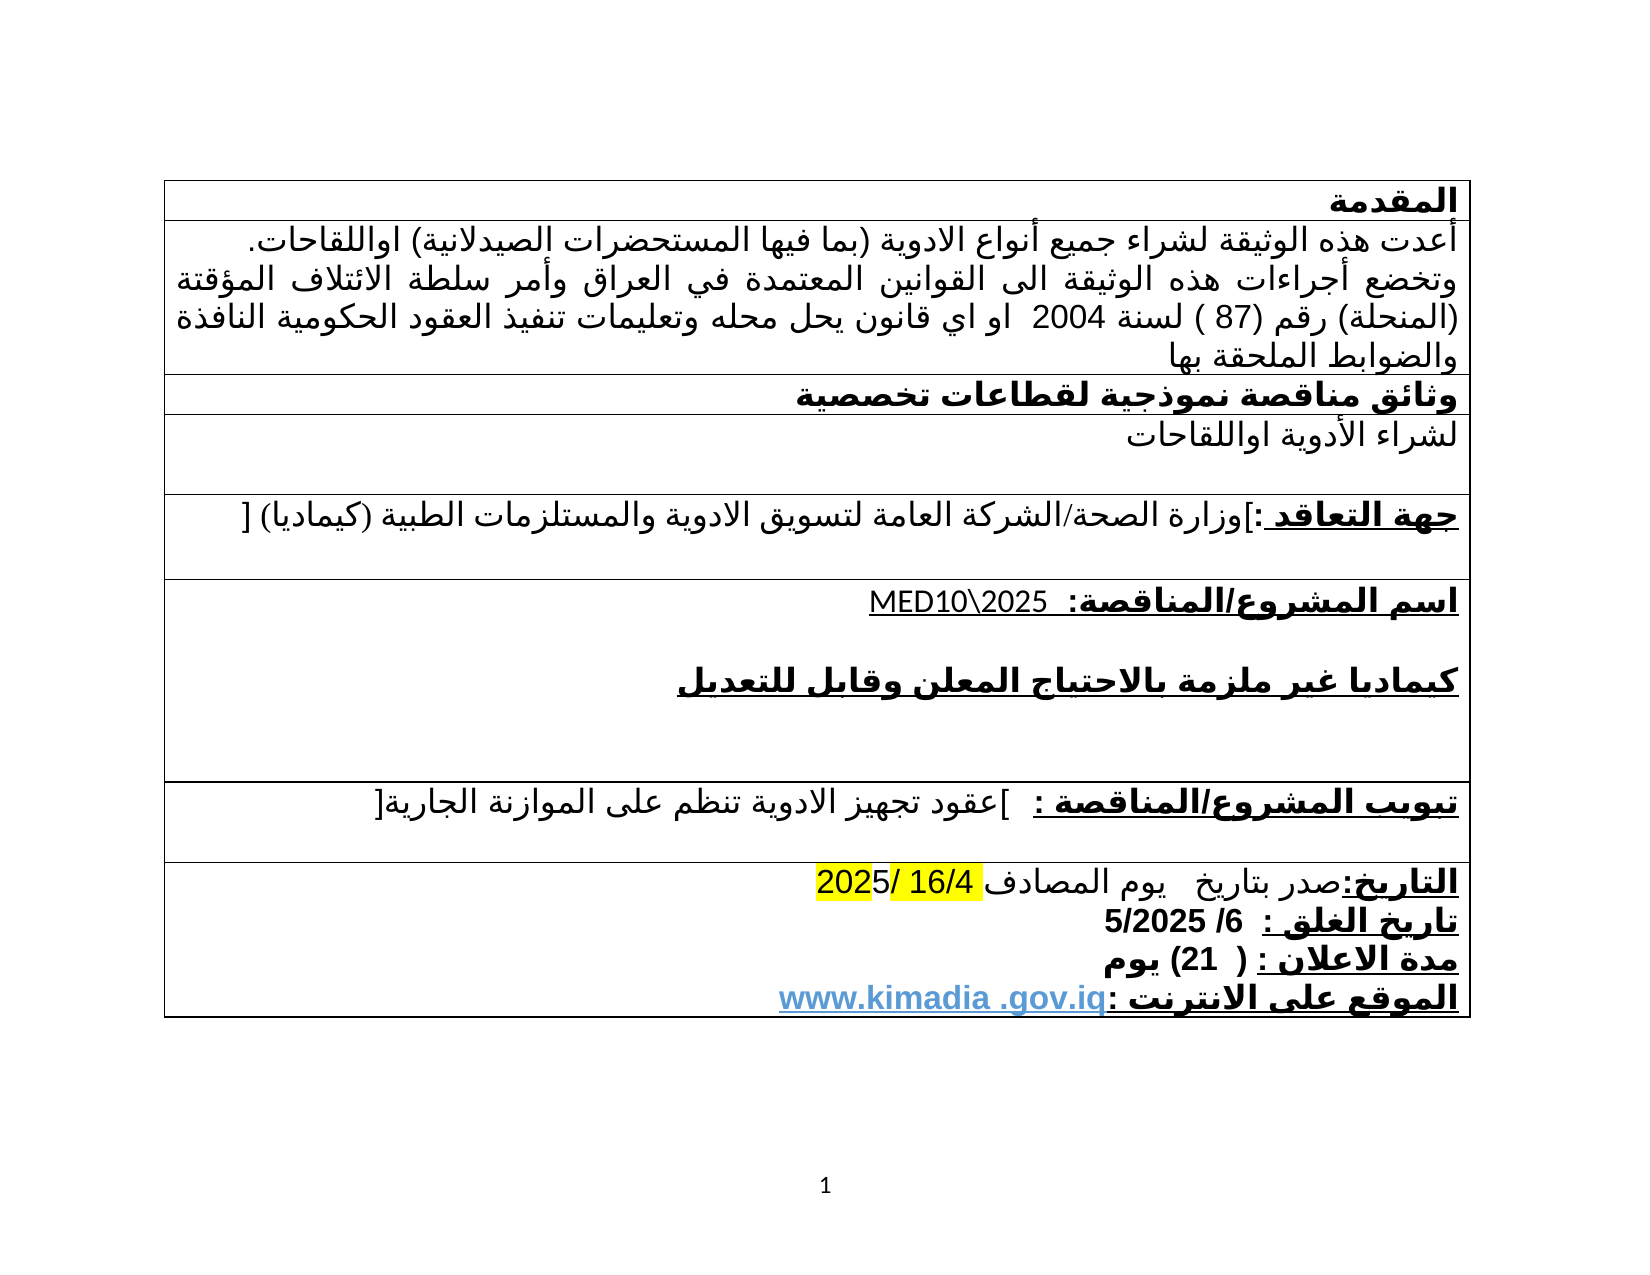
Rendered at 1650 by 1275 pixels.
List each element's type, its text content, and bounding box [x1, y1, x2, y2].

table_cell أعدت هذه الوثيقة لشراء جميع أنواع الادوية (بما فيها المستحضرات الصيدلانية) اواللقاحات. وتخضع أجراءات هذه الوثيقة الى القوانين المعتمدة في العراق وأمر سلطة الائتلاف المؤقتة (المنحلة) رقم (87 ) لسنة 2004 او اي قانون يحل محله وتعليمات تنفيذ العقود الحكومية النافذة والضوابط الملحقة بها [165, 221, 1469, 374]
table_cell جهة التعاقد :]وزارة الصحة/الشركة العامة لتسويق الادوية والمستلزمات الطبية (كيماديا) [ [165, 495, 1469, 579]
table_cell اسم المشروع/المناقصة: MED10\2025 كيماديا غير ملزمة بالاحتياج المعلن وقابل للتعديل [165, 580, 1469, 781]
table_cell التاريخ:صدر بتاريخ يوم المصادف 16/4 /2025 تاريخ الغلق : 6/ 5/2025 مدة الاعلان : ( 21) يوم الموقع على الانترنت :www.kimadia .gov.iq [165, 863, 1469, 1016]
table_header المقدمة [165, 181, 1469, 219]
table_cell وثائق مناقصة نموذجية لقطاعات تخصصية [165, 375, 1469, 414]
table_cell لشراء الأدوية اواللقاحات [165, 415, 1469, 494]
table_cell تبويب المشروع/المناقصة : ]عقود تجهيز الادوية تنظم على الموازنة الجارية[ [165, 783, 1469, 862]
